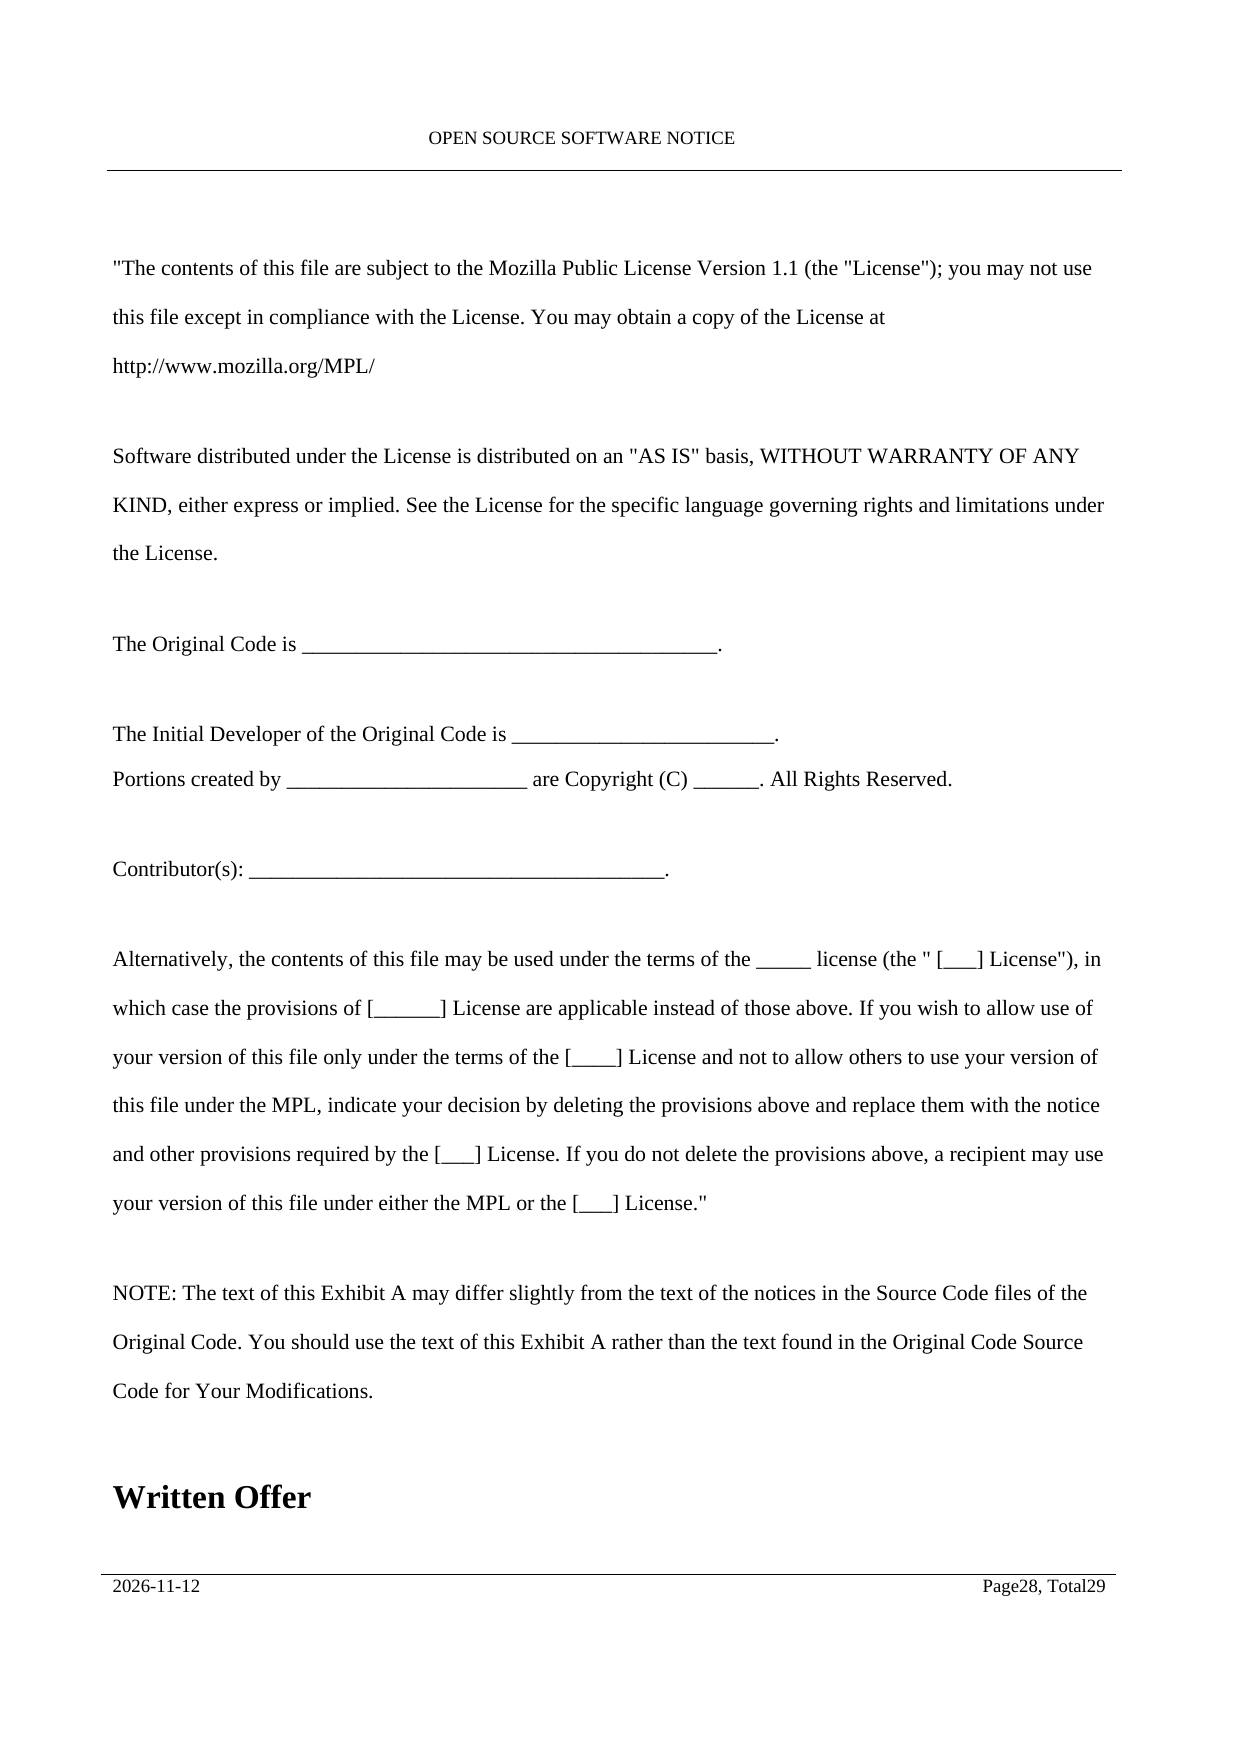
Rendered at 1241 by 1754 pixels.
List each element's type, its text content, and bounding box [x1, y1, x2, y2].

text Software distributed under the License is distributed on an "AS IS" basis, WITHOUT WARRANTY OF ANY KIND, either express or implied. See the License for the specific language governing rights and limitations under the License. [112, 439, 1128, 569]
text Portions created by ______________________ are Copyright (C) ______. All Rights Reserved. [112, 762, 1128, 795]
text The Original Code is ______________________________________. [112, 627, 1128, 659]
text Written Offer [112, 1464, 1128, 1529]
text "The contents of this file are subject to the Mozilla Public License Version 1.1 (the "License"); you may not use this file except in compliance with the License. You may obtain a copy of the License at http://www.mozilla.org/MPL/ [112, 251, 1128, 381]
text Contributor(s): ______________________________________. [112, 852, 1128, 885]
text Alternatively, the contents of this file may be used under the terms of the _____ license (the " [___] License"), in which case the provisions of [______] License are applicable instead of those above. If you wish to allow use of your version of this file only under the terms of the [____] License and not to allow others to use your version of this file under the MPL, indicate your decision by deleting the provisions above and replace them with the notice and other provisions required by the [___] License. If you do not delete the provisions above, a recipient may use your version of this file under either the MPL or the [___] License." [112, 943, 1128, 1219]
text The Initial Developer of the Original Code is ________________________. [112, 717, 1128, 749]
text NOTE: The text of this Exhibit A may differ slightly from the text of the notices in the Source Code files of the Original Code. You should use the text of this Exhibit A rather than the text found in the Original Code Source Code for Your Modifications. [112, 1277, 1128, 1407]
